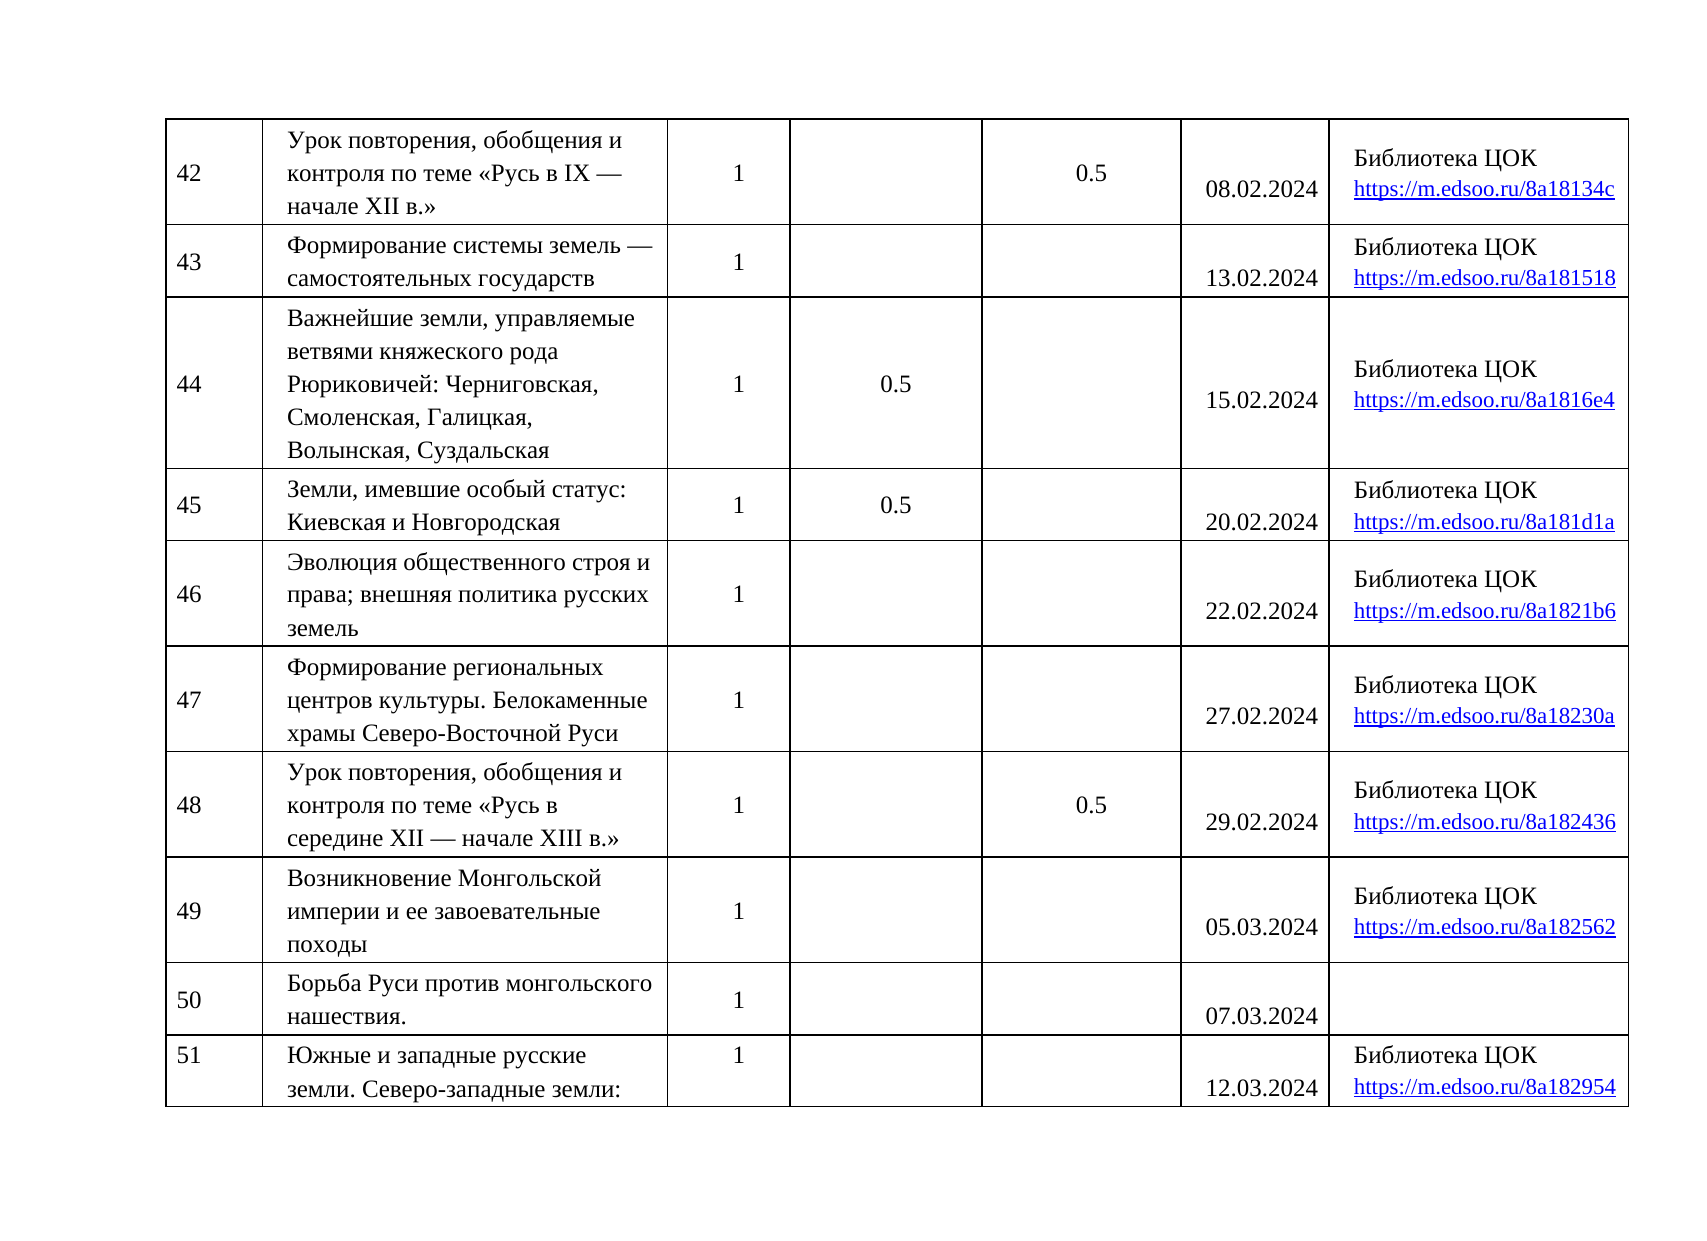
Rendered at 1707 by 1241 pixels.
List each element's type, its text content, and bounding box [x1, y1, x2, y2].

table_cell [983, 647, 1180, 751]
table_cell 50 [167, 963, 262, 1034]
table_cell 51 [167, 1036, 262, 1106]
table_cell 0.5 [983, 120, 1180, 223]
table_cell [1330, 963, 1628, 1034]
table_cell Урок повторения, обобщения и контроля по теме «Русь в IX — начале XII в.» [263, 120, 667, 223]
table_cell [983, 469, 1180, 540]
table_cell Земли, имевшие особый статус: Киевская и Новгородская [263, 469, 667, 540]
table_cell 20.02.2024 [1182, 469, 1328, 540]
table_cell 22.02.2024 [1182, 541, 1328, 645]
table_cell Библиотека ЦОК https://m.edsoo.ru/8a182436 [1330, 752, 1628, 856]
table_cell [983, 298, 1180, 467]
table_cell 1 [668, 1036, 789, 1106]
table_cell 1 [668, 120, 789, 223]
table_cell Библиотека ЦОК https://m.edsoo.ru/8a18230a [1330, 647, 1628, 751]
table_cell Важнейшие земли, управляемые ветвями княжеского рода Рюриковичей: Черниговская, Смоленская, Галицкая, Волынская, Суздальская [263, 298, 667, 467]
table_cell 43 [167, 225, 262, 296]
table_cell Борьба Руси против монгольского нашествия. [263, 963, 667, 1034]
table_cell 13.02.2024 [1182, 225, 1328, 296]
table_cell [983, 1036, 1180, 1106]
table_cell 27.02.2024 [1182, 647, 1328, 751]
table_cell Библиотека ЦОК https://m.edsoo.ru/8a1816e4 [1330, 298, 1628, 467]
table_cell 29.02.2024 [1182, 752, 1328, 856]
table_cell [791, 1036, 981, 1106]
table_cell [791, 225, 981, 296]
table_cell 44 [167, 298, 262, 467]
table_cell 1 [668, 647, 789, 751]
table_cell 15.02.2024 [1182, 298, 1328, 467]
table_cell Библиотека ЦОК https://m.edsoo.ru/8a18134c [1330, 120, 1628, 223]
table_cell 08.02.2024 [1182, 120, 1328, 223]
table_cell [983, 963, 1180, 1034]
table_cell 0.5 [983, 752, 1180, 856]
table_cell 05.03.2024 [1182, 858, 1328, 961]
table_cell Библиотека ЦОК https://m.edsoo.ru/8a182562 [1330, 858, 1628, 961]
table_cell 1 [668, 963, 789, 1034]
table_cell [791, 647, 981, 751]
table_cell Эволюция общественного строя и права; внешняя политика русских земель [263, 541, 667, 645]
table_cell 46 [167, 541, 262, 645]
table_cell [791, 963, 981, 1034]
table_cell 1 [668, 469, 789, 540]
table_cell 47 [167, 647, 262, 751]
table_cell 0.5 [791, 469, 981, 540]
table_cell [791, 541, 981, 645]
table_cell 42 [167, 120, 262, 223]
table_cell 12.03.2024 [1182, 1036, 1328, 1106]
table_cell 1 [668, 298, 789, 467]
table_cell Формирование региональных центров культуры. Белокаменные храмы Северо-Восточной Руси [263, 647, 667, 751]
table_cell [983, 225, 1180, 296]
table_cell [1330, 1036, 1628, 1106]
table_cell [983, 858, 1180, 961]
table_cell [791, 858, 981, 961]
table_cell Библиотека ЦОК https://m.edsoo.ru/8a1821b6 [1330, 541, 1628, 645]
table_cell Урок повторения, обобщения и контроля по теме «Русь в середине XII — начале XIII в.» [263, 752, 667, 856]
table_cell [791, 120, 981, 223]
table_cell 49 [167, 858, 262, 961]
table_cell Формирование системы земель — самостоятельных государств [263, 225, 667, 296]
table_cell 1 [668, 225, 789, 296]
table_cell 1 [668, 541, 789, 645]
table_cell 0.5 [791, 298, 981, 467]
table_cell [263, 1036, 667, 1106]
table_cell [791, 752, 981, 856]
table_cell Библиотека ЦОК https://m.edsoo.ru/8a181d1a [1330, 469, 1628, 540]
table_cell [983, 541, 1180, 645]
table_cell 1 [668, 752, 789, 856]
table_cell 45 [167, 469, 262, 540]
table_cell 07.03.2024 [1182, 963, 1328, 1034]
table_cell 1 [668, 858, 789, 961]
table_cell Возникновение Монгольской империи и ее завоевательные походы [263, 858, 667, 961]
table_cell Библиотека ЦОК https://m.edsoo.ru/8a181518 [1330, 225, 1628, 296]
table_cell 48 [167, 752, 262, 856]
